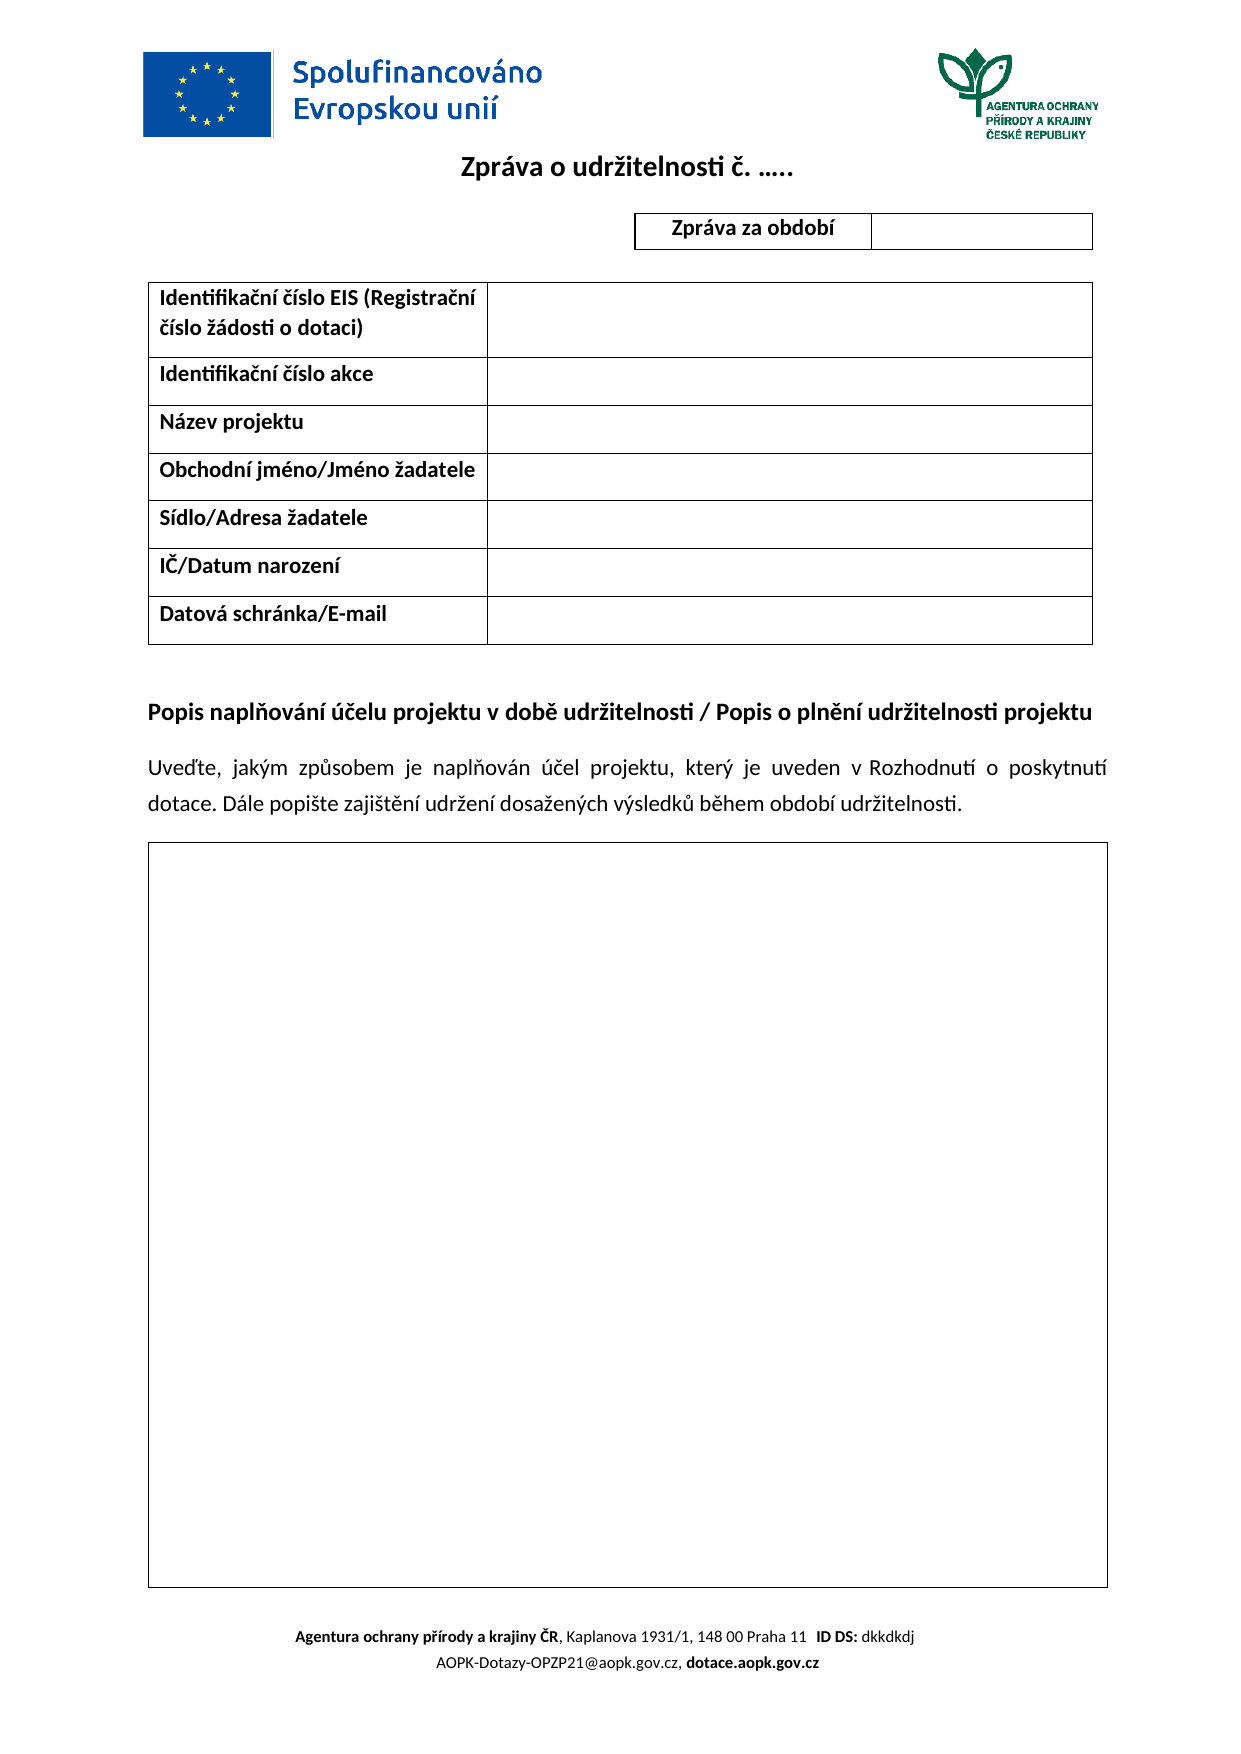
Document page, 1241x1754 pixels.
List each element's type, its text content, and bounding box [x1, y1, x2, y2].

table_cell [488, 597, 1092, 644]
text Uveďte, jakým způsobem je naplňován účel projektu, který je uveden v Rozhodnutí o poskytnutí dotace. Dále popište zajištění udržení dosažených výsledků během období udržitelnosti. [148, 753, 1107, 817]
table_header [149, 843, 1107, 1587]
table_cell [488, 358, 1092, 404]
text Popis naplňování účelu projektu v době udržitelnosti / Popis o plnění udržitelnosti projektu [148, 696, 1107, 727]
table_cell [488, 549, 1092, 596]
table_cell IČ/Datum narození [149, 549, 487, 596]
table_cell [488, 501, 1092, 548]
table_cell [488, 406, 1092, 452]
picture [140, 48, 1099, 139]
table_cell Název projektu [149, 406, 487, 452]
table_header [488, 283, 1092, 357]
table_header [872, 214, 1092, 249]
table_cell Sídlo/Adresa žadatele [149, 501, 487, 548]
text Zpráva o udržitelnosti č. ….. [148, 148, 1107, 183]
table_cell [488, 454, 1092, 500]
table_cell Identifikační číslo akce [149, 358, 487, 404]
table_header Zpráva za období [636, 214, 871, 249]
table_cell Datová schránka/E-mail [149, 597, 487, 644]
table_header Identifikační číslo EIS (Registrační číslo žádosti o dotaci) [149, 283, 487, 357]
table_cell Obchodní jméno/Jméno žadatele [149, 454, 487, 500]
